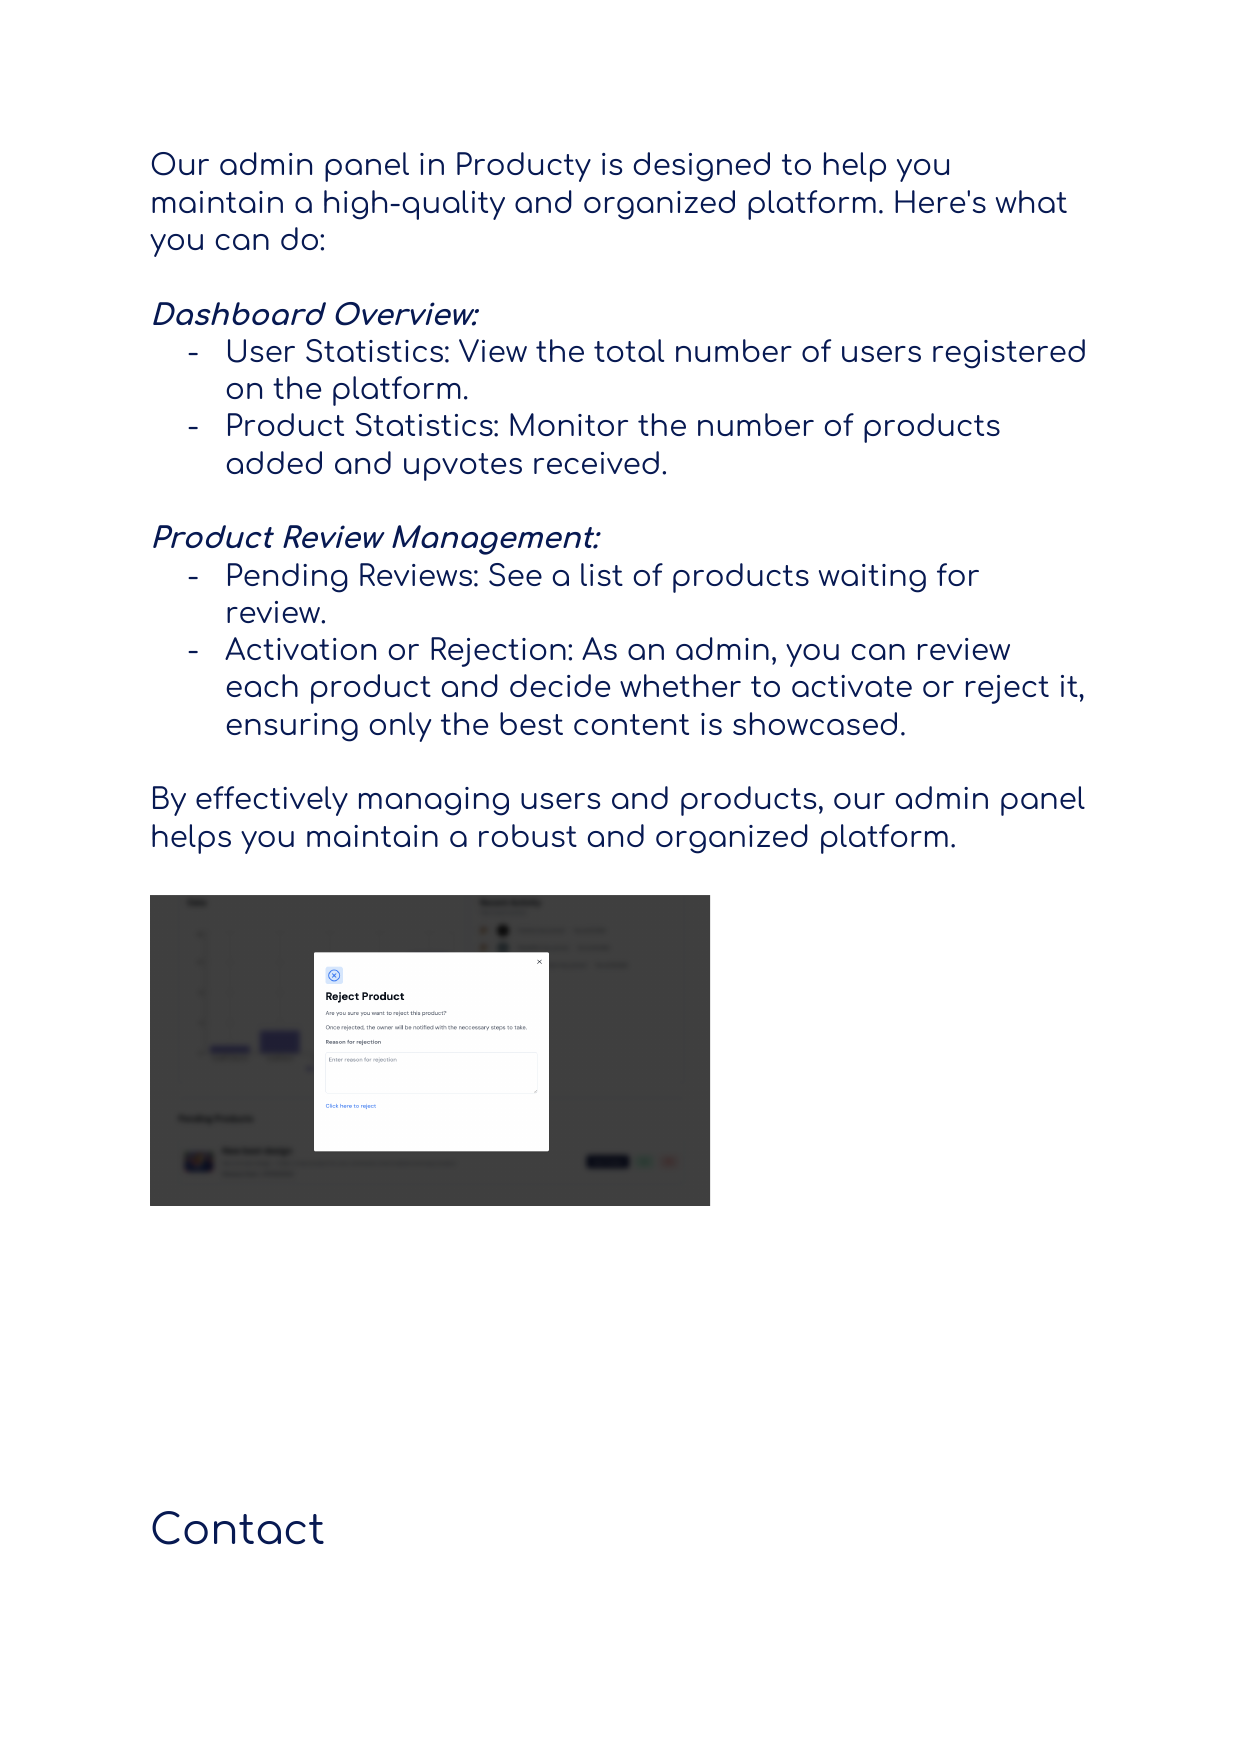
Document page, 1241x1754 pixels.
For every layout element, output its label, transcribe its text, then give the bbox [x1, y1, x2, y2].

list User Statistics: View the total number of users registered on the platform. [187, 336, 1090, 406]
text Our admin panel in Producty is designed to help you maintain a high-quality and organized platform. Here's what you can do: [150, 150, 1090, 257]
text Dashboard Overview: [150, 299, 1090, 332]
text Product Review Management: [150, 523, 1090, 555]
list Pending Reviews: See a list of products waiting for review. [187, 560, 1090, 630]
text By effectively managing users and products, our admin panel helps you maintain a robust and organized platform. [150, 784, 1090, 854]
list Activation or Rejection: As an admin, you can review each product and decide whether to activate or reject it, ensuring only the best content is showcased. [187, 635, 1090, 742]
picture [150, 895, 711, 1206]
list Product Statistics: Monitor the number of products added and upvotes received. [187, 411, 1090, 481]
subtitle Contact [150, 1508, 1090, 1554]
